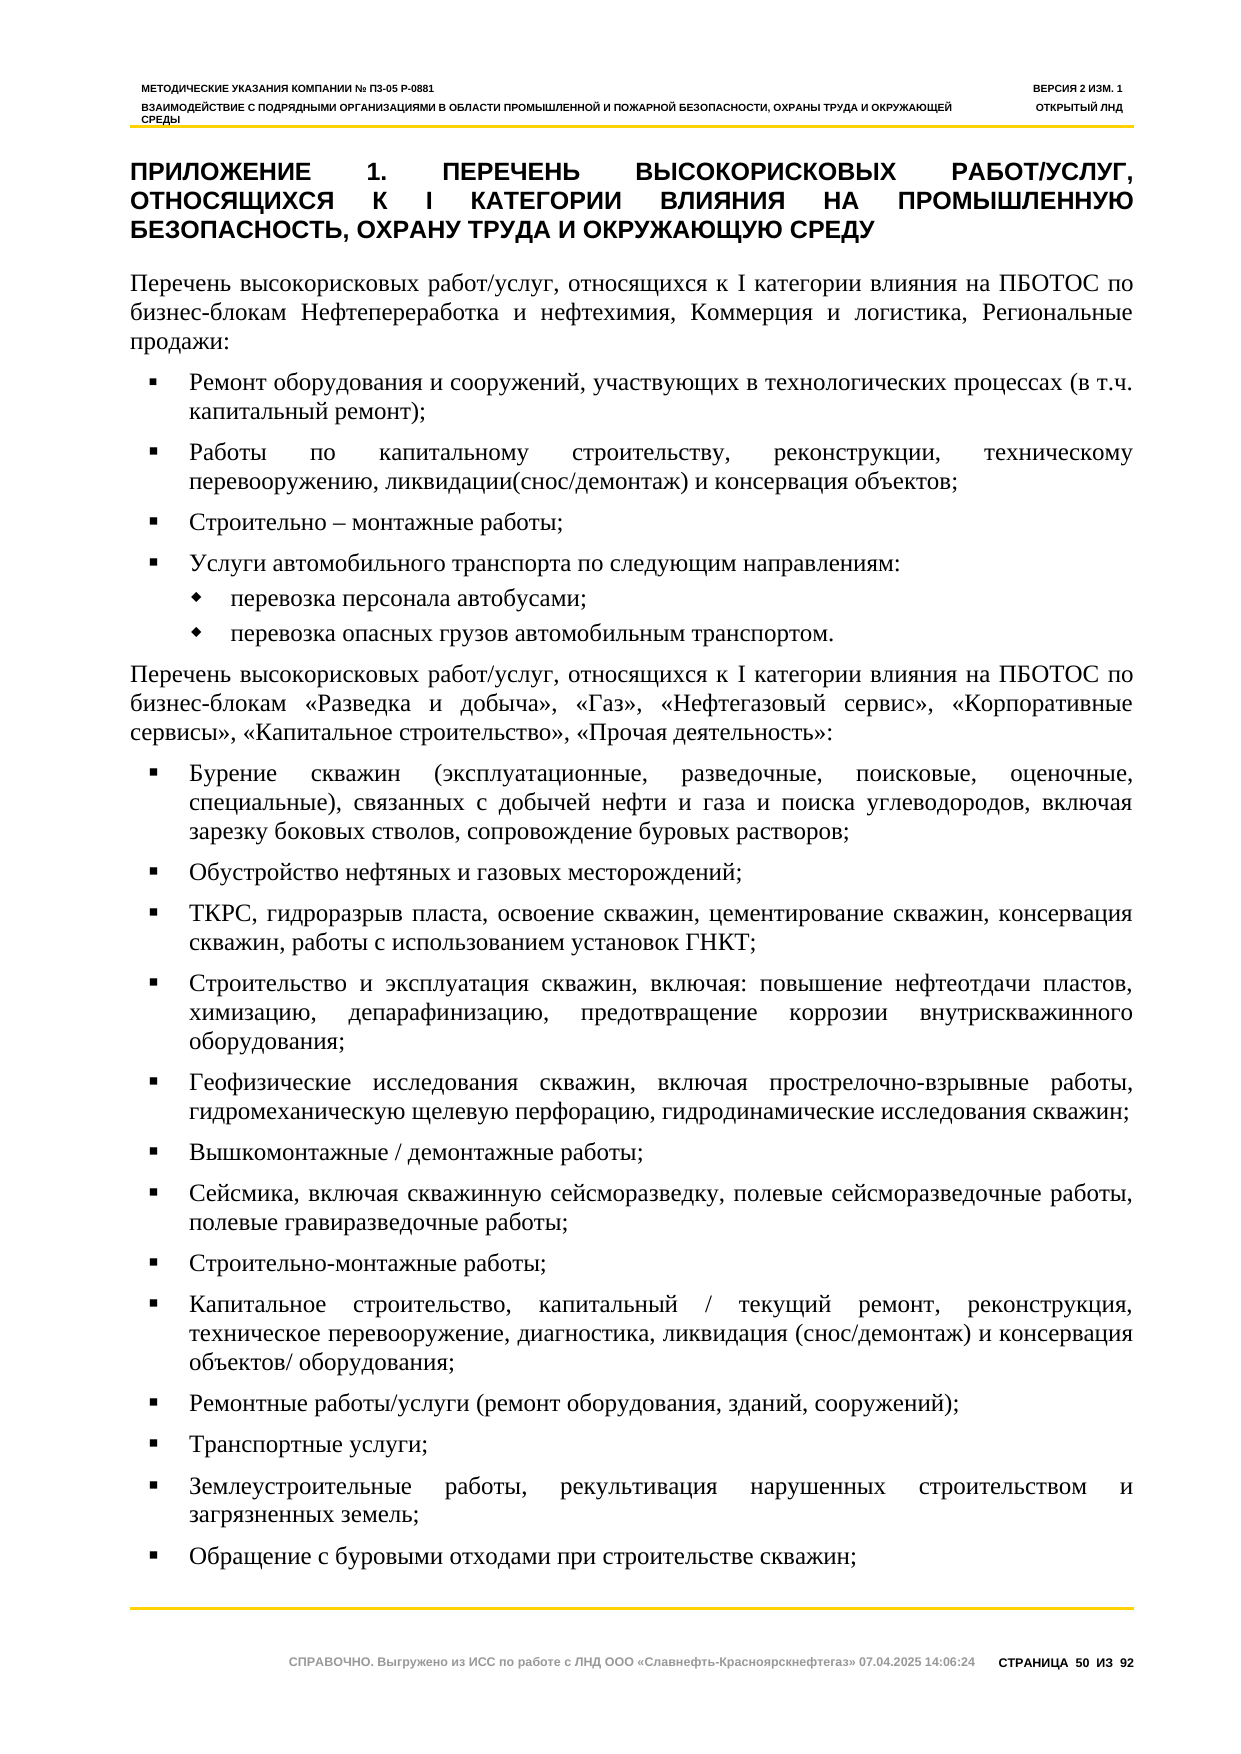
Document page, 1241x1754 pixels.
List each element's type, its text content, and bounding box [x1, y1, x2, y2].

list Обращение с буровыми отходами при строительстве скважин; [148, 1541, 1134, 1569]
list Строительно-монтажные работы; [148, 1248, 1134, 1277]
list Услуги автомобильного транспорта по следующим направлениям: [148, 548, 1134, 577]
list ТКРС, гидроразрыв пласта, освоение скважин, цементирование скважин, консервация скважин, работы с использованием установок ГНКТ; [148, 898, 1134, 956]
subtitle ПРИЛОЖЕНИЕ 1. ПЕРЕЧЕНЬ ВЫСОКОРИСКОВЫХ РАБОТ/УСЛУГ, ОТНОСЯЩИХСЯ К I КАТЕГОРИИ ВЛИЯНИЯ НА ПРОМЫШЛЕННУЮ БЕЗОПАСНОСТЬ, ОХРАНУ ТРУДА И ОКРУЖАЮЩУЮ СРЕДУ [130, 157, 1134, 243]
list Вышкомонтажные / демонтажные работы; [148, 1137, 1134, 1166]
list Строительство и эксплуатация скважин, включая: повышение нефтеотдачи пластов, химизацию, депарафинизацию, предотвращение коррозии внутрискважинного оборудования; [148, 968, 1134, 1054]
list перевозка персонала автобусами; [189, 583, 1134, 612]
list Строительно – монтажные работы; [148, 507, 1134, 536]
list перевозка опасных грузов автомобильным транспортом. [189, 618, 1134, 647]
list Транспортные услуги; [148, 1429, 1134, 1458]
text Перечень высокорисковых работ/услуг, относящихся к I категории влияния на ПБОТОС по бизнес-блокам Нефтепереработка и нефтехимия, Коммерция и логистика, Региональные продажи: [130, 268, 1134, 354]
list Сейсмика, включая скважинную сейсморазведку, полевые сейсморазведочные работы, полевые гравиразведочные работы; [148, 1178, 1134, 1236]
list Бурение скважин (эксплуатационные, разведочные, поисковые, оценочные, специальные), связанных с добычей нефти и газа и поиска углеводородов, включая зарезку боковых стволов, сопровождение буровых растворов; [148, 758, 1134, 844]
list Ремонтные работы/услуги (ремонт оборудования, зданий, сооружений); [148, 1388, 1134, 1417]
list Землеустроительные работы, рекультивация нарушенных строительством и загрязненных земель; [148, 1471, 1134, 1528]
list Капитальное строительство, капитальный / текущий ремонт, реконструкция, техническое перевооружение, диагностика, ликвидация (снос/демонтаж) и консервация объектов/ оборудования; [148, 1289, 1134, 1376]
list Работы по капитальному строительству, реконструкции, техническому перевооружению, ликвидации(снос/демонтаж) и консервация объектов; [148, 437, 1134, 494]
text Перечень высокорисковых работ/услуг, относящихся к I категории влияния на ПБОТОС по бизнес-блокам «Разведка и добыча», «Газ», «Нефтегазовый сервис», «Корпоративные сервисы», «Капитальное строительство», «Прочая деятельность»: [130, 659, 1134, 746]
list Ремонт оборудования и сооружений, участвующих в технологических процессах (в т.ч. капитальный ремонт); [148, 367, 1134, 424]
list Обустройство нефтяных и газовых месторождений; [148, 857, 1134, 886]
list Геофизические исследования скважин, включая прострелочно-взрывные работы, гидромеханическую щелевую перфорацию, гидродинамические исследования скважин; [148, 1067, 1134, 1124]
